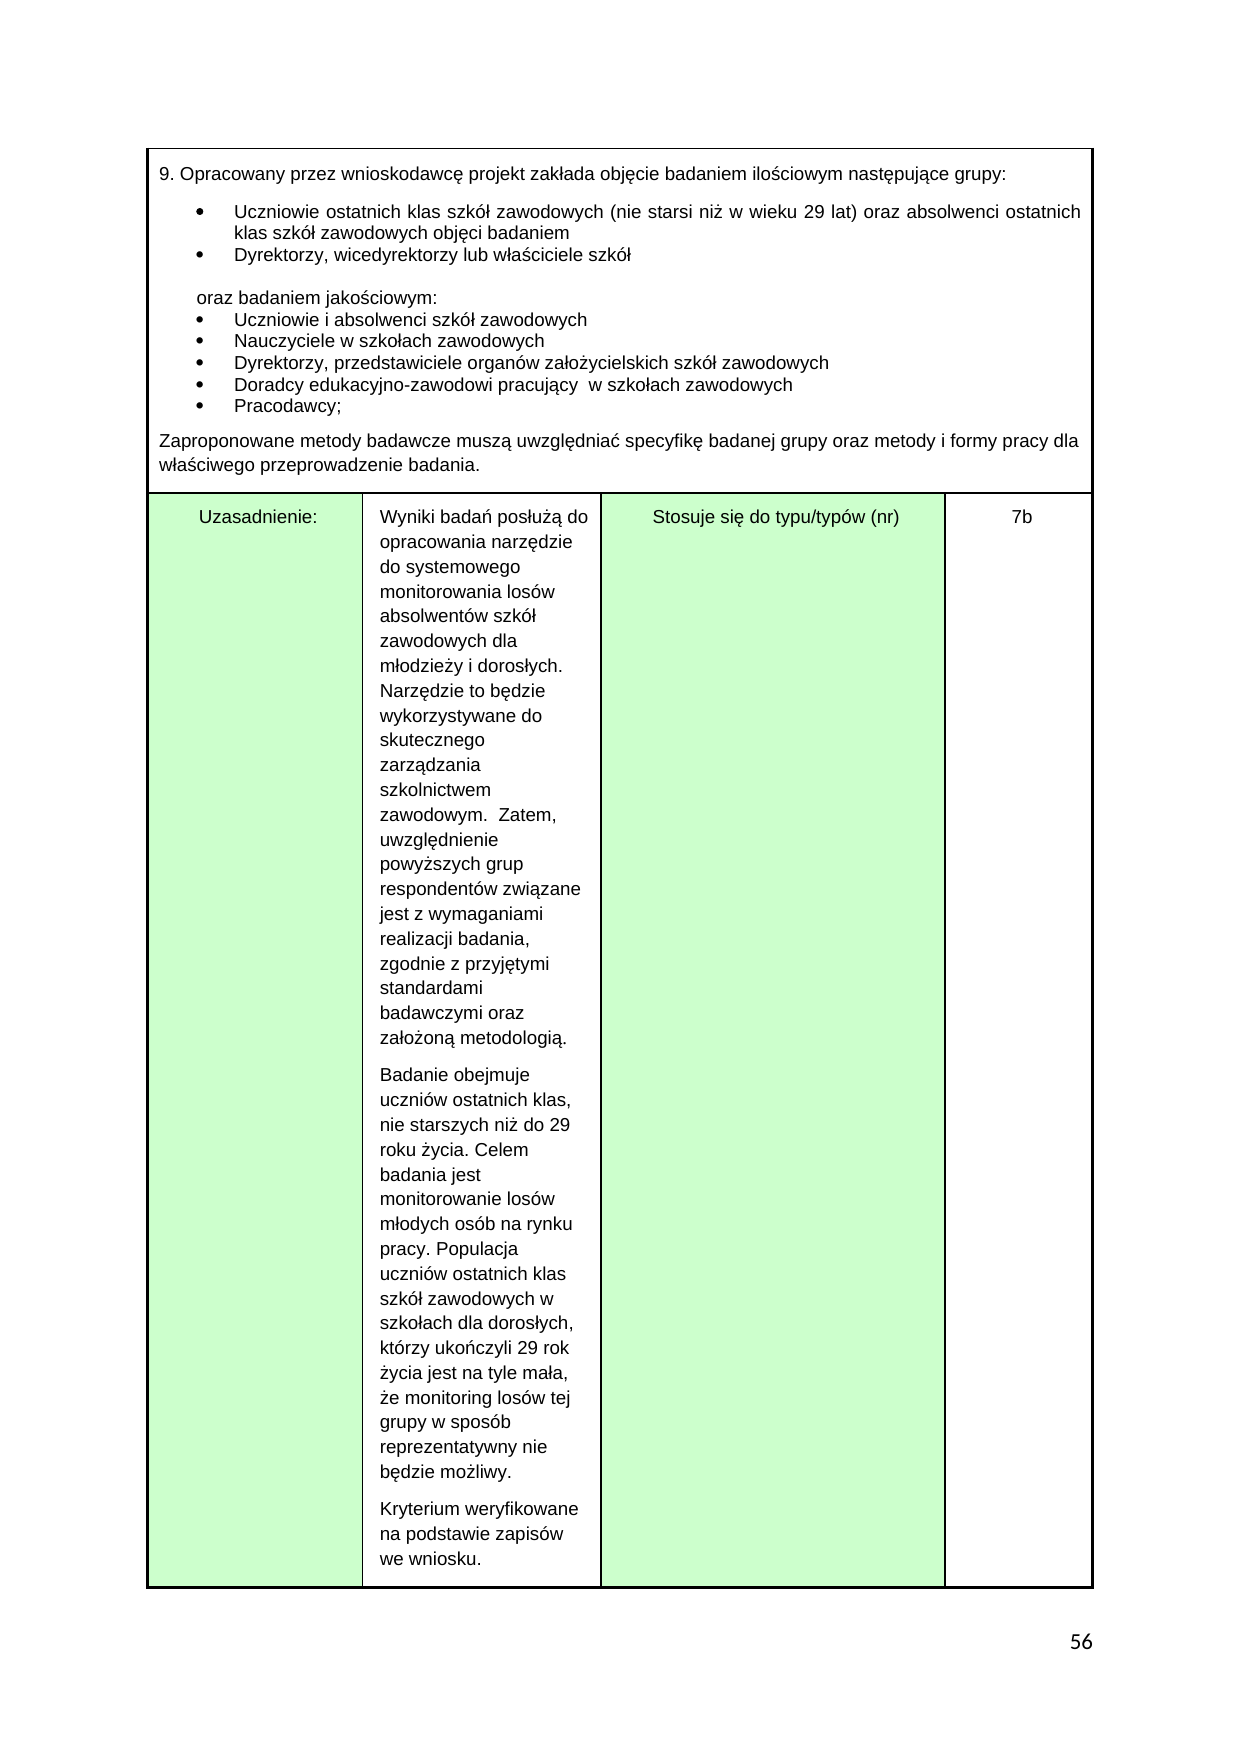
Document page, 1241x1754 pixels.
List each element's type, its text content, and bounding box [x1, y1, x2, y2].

table_cell 7b [946, 494, 1091, 1586]
table_cell 9. Opracowany przez wnioskodawcę projekt zakłada objęcie badaniem ilościowym następujące grupy: Uczniowie ostatnich klas szkół zawodowych (nie starsi niż w wieku 29 lat) oraz absolwenci ostatnich klas szkół zawodowych objęci badaniem Dyrektorzy, wicedyrektorzy lub właściciele szkół oraz badaniem jakościowym: Uczniowie i absolwenci szkół zawodowych Nauczyciele w szkołach zawodowych Dyrektorzy, przedstawiciele organów założycielskich szkół zawodowych Doradcy edukacyjno-zawodowi pracujący w szkołach zawodowych Pracodawcy; Zaproponowane metody badawcze muszą uwzględniać specyfikę badanej grupy oraz metody i formy pracy dla właściwego przeprowadzenie badania. [149, 149, 1091, 492]
table_cell Uzasadnienie: [149, 494, 362, 1586]
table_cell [602, 494, 944, 1586]
